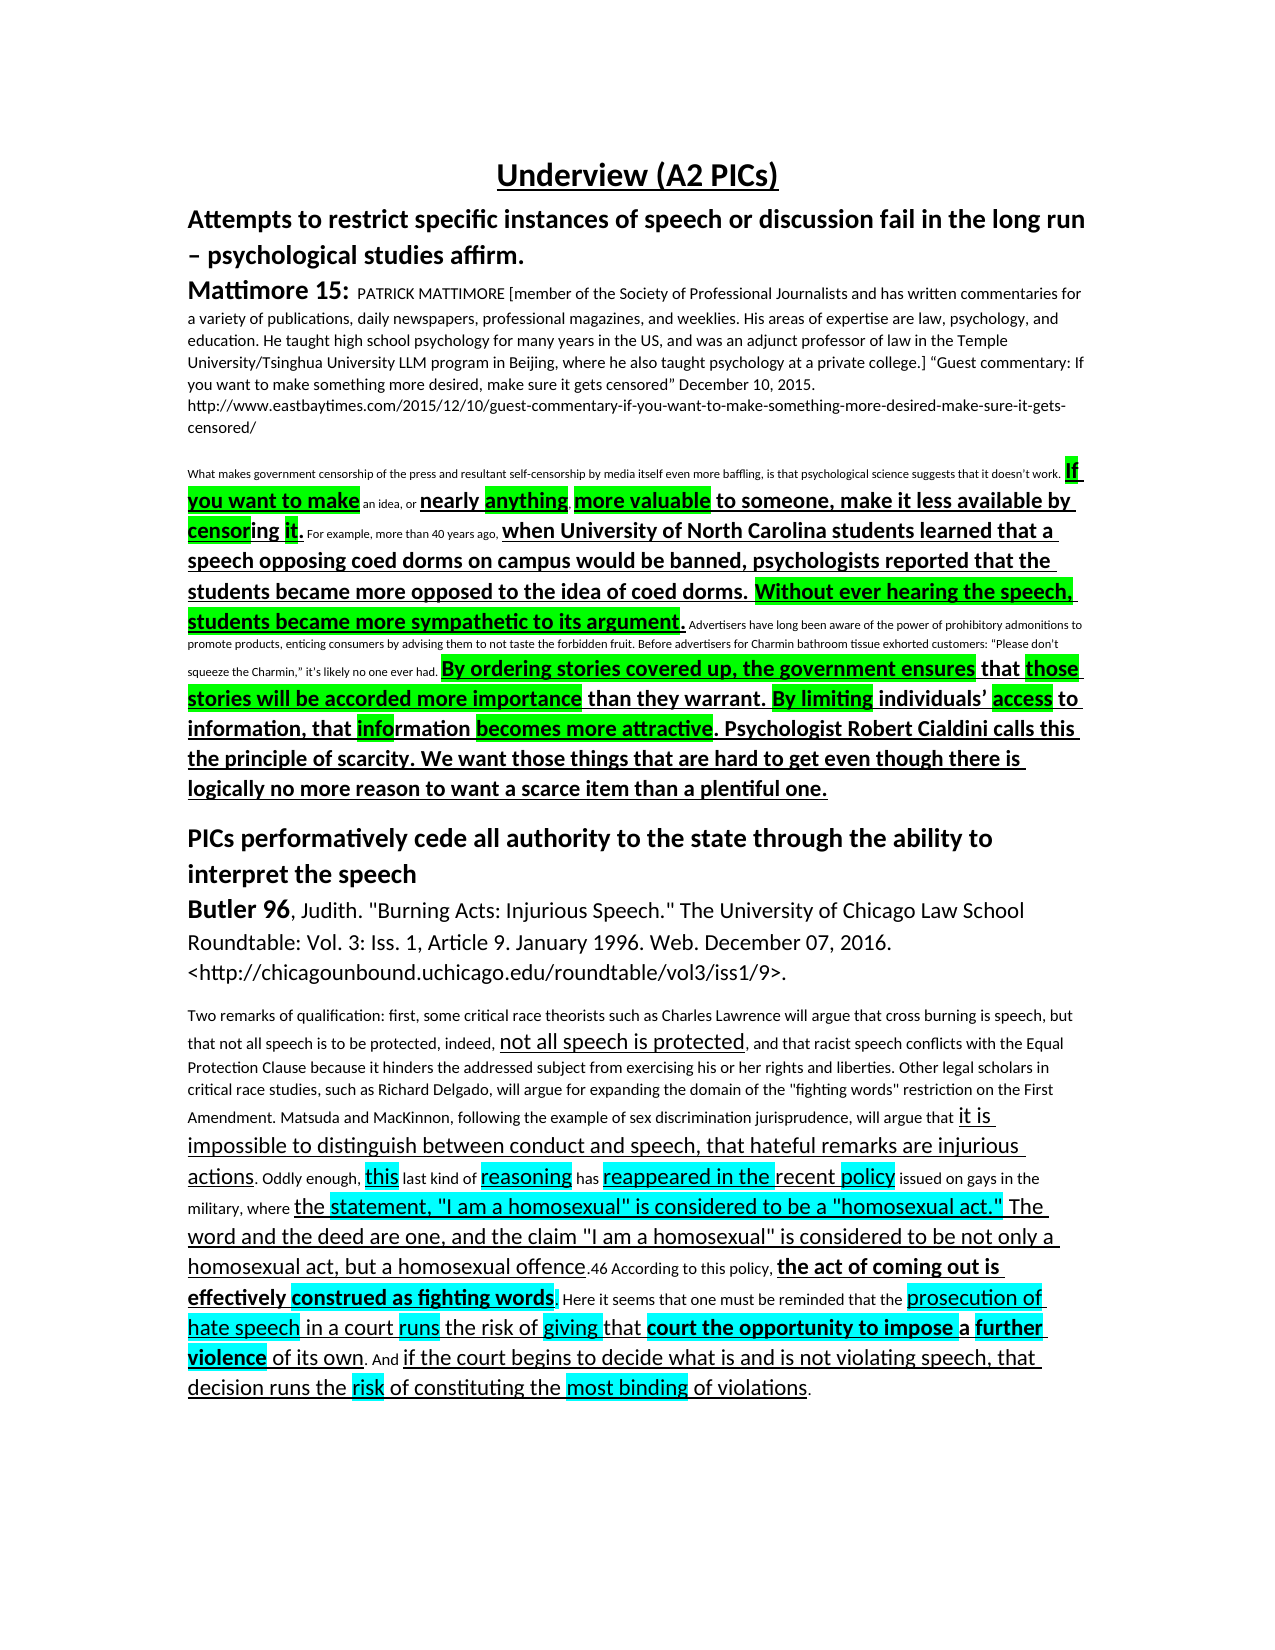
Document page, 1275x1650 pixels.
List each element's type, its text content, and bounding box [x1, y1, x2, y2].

subtitle PICs performatively cede all authority to the state through the ability to interpret the speech [187, 821, 1087, 890]
text What makes government censorship of the press and resultant self-censorship by media itself even more baffling, is that psychological science suggests that it doesn’t work. If you want to make an idea, or nearly anything, more valuable to someone, make it less available by censoring it. For example, more than 40 years ago, when University of North Carolina students learned that a speech opposing coed dorms on campus would be banned, psychologists reported that the students became more opposed to the idea of coed dorms. Without ever hearing the speech, students became more sympathetic to its argument. Advertisers have long been aware of the power of prohibitory admonitions to promote products, enticing consumers by advising them to not taste the forbidden fruit. Before advertisers for Charmin bathroom tissue exhorted customers: “Please don’t squeeze the Charmin,” it’s likely no one ever had. By ordering stories covered up, the government ensures that those stories will be accorded more importance than they warrant. By limiting individuals’ access to information, that information becomes more attractive. Psychologist Robert Cialdini calls this the principle of scarcity. We want those things that are hard to get even though there is logically no more reason to want a scarce item than a plentiful one. [187, 456, 1087, 803]
text Mattimore 15: PATRICK MATTIMORE [member of the Society of Professional Journalists and has written commentaries for a variety of publications, daily newspapers, professional magazines, and weeklies. His areas of expertise are law, psychology, and education. He taught high school psychology for many years in the US, and was an adjunct professor of law in the Temple University/Tsinghua University LLM program in Beijing, where he also taught psychology at a private college.] “Guest commentary: If you want to make something more desired, make sure it gets censored” December 10, 2015. http://www.eastbaytimes.com/2015/12/10/guest-commentary-if-you-want-to-make-something-more-desired-make-sure-it-gets-censored/ [187, 273, 1087, 438]
subtitle Attempts to restrict specific instances of speech or discussion fail in the long run – psychological studies affirm. [187, 202, 1087, 271]
text Butler 96, Judith. "Burning Acts: Injurious Speech." The University of Chicago Law School Roundtable: Vol. 3: Iss. 1, Article 9. January 1996. Web. December 07, 2016. <http://chicagounbound.uchicago.edu/roundtable/vol3/iss1/9>. [187, 893, 1087, 986]
text Two remarks of qualification: first, some critical race theorists such as Charles Lawrence will argue that cross burning is speech, but that not all speech is to be protected, indeed, not all speech is protected, and that racist speech conflicts with the Equal Protection Clause because it hinders the addressed subject from exercising his or her rights and liberties. Other legal scholars in critical race studies, such as Richard Delgado, will argue for expanding the domain of the "fighting words" restriction on the First Amendment. Matsuda and MacKinnon, following the example of sex discrimination jurisprudence, will argue that it is impossible to distinguish between conduct and speech, that hateful remarks are injurious actions. Oddly enough, this last kind of reasoning has reappeared in the recent policy issued on gays in the military, where the statement, "I am a homosexual" is considered to be a "homosexual act." The word and the deed are one, and the claim "I am a homosexual" is considered to be not only a homosexual act, but a homosexual offence.46 According to this policy, the act of coming out is effectively construed as fighting words. Here it seems that one must be reminded that the prosecution of hate speech in a court runs the risk of giving that court the opportunity to impose a further violence of its own. And if the court begins to decide what is and is not violating speech, that decision runs the risk of constituting the most binding of violations. [187, 1005, 1087, 1401]
subtitle Underview (A2 PICs) [187, 154, 1087, 195]
